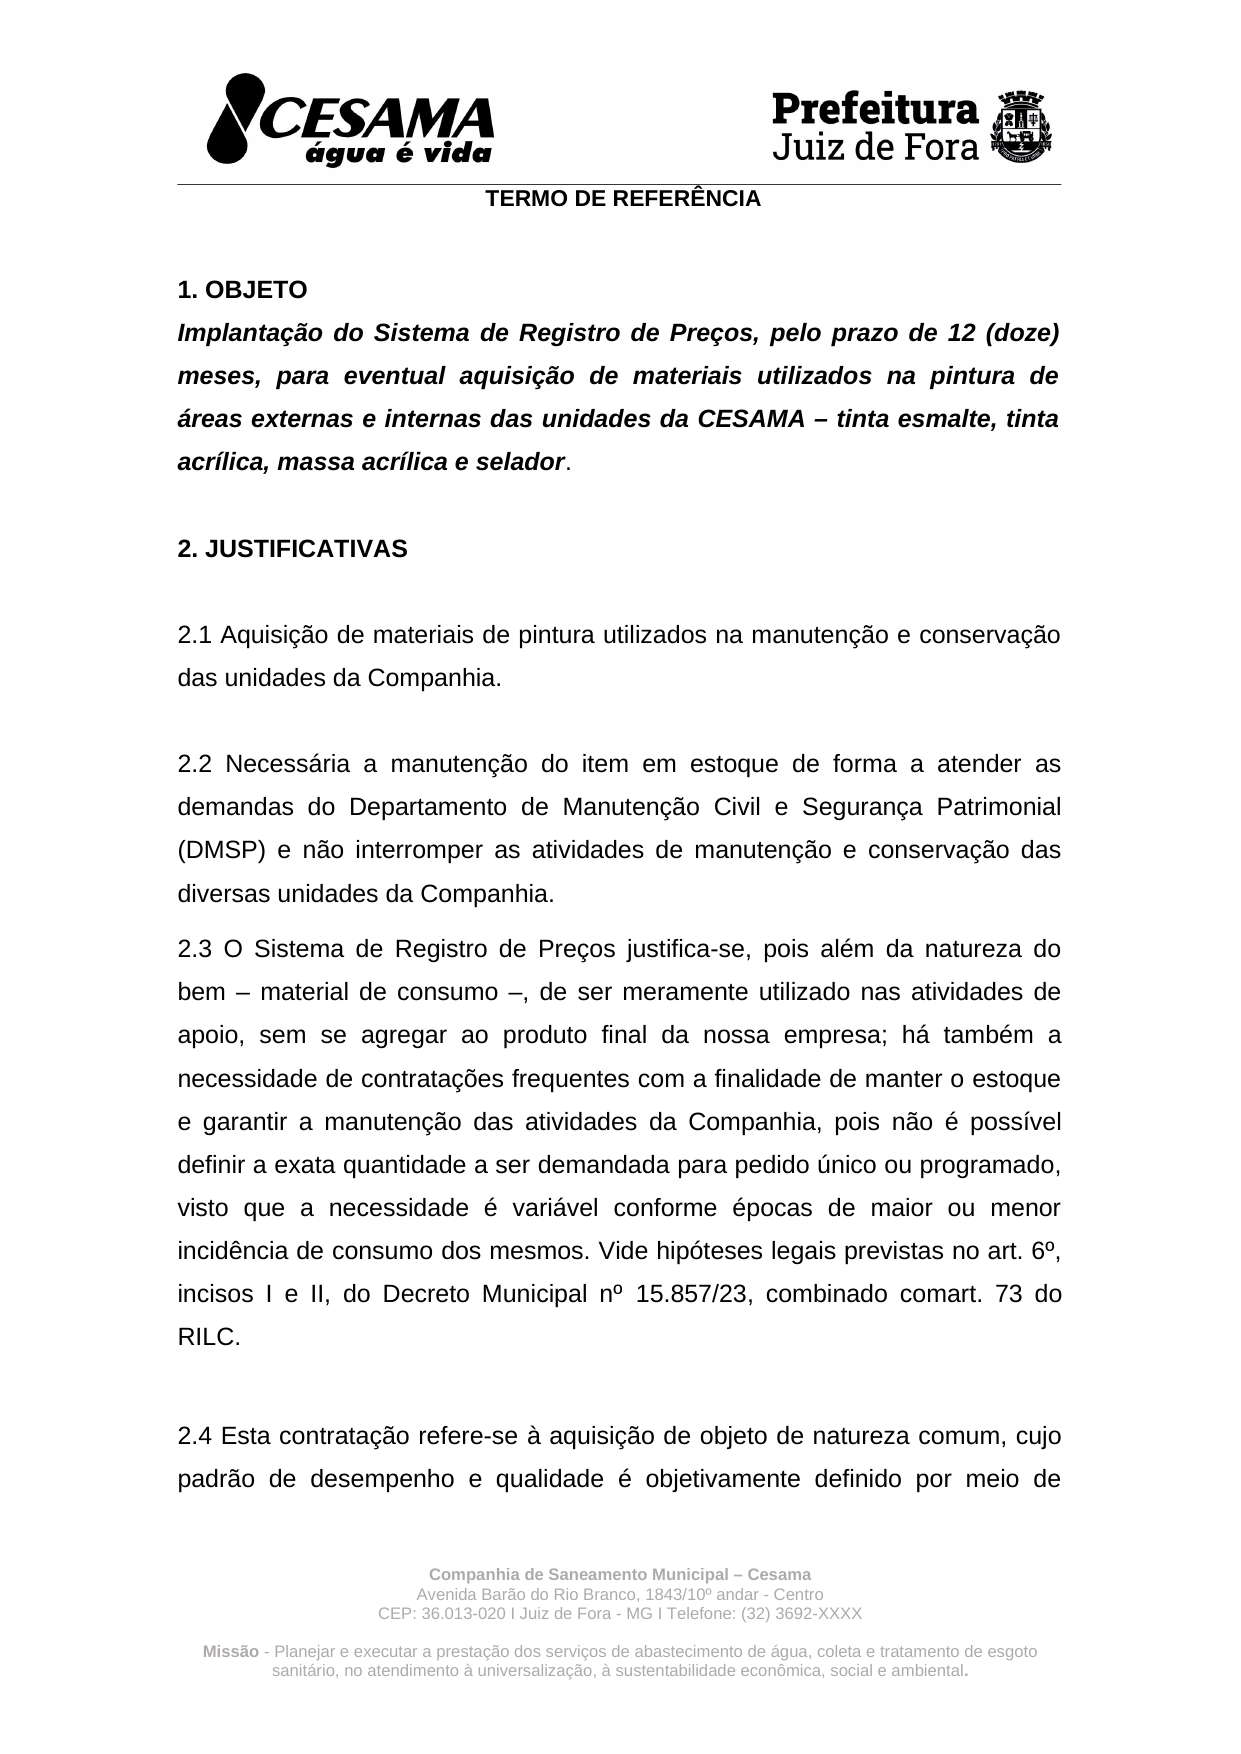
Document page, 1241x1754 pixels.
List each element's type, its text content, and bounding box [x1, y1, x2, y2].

text 2.1 Aquisição de materiais de pintura utilizados na manutenção e conservação das unidades da Companhia. [177, 620, 1063, 692]
text 1. OBJETO [177, 275, 1063, 304]
text 2. JUSTIFICATIVAS [177, 534, 1063, 562]
text 2.3 O Sistema de Registro de Preços justifica-se, pois além da natureza do bem – material de consumo –, de ser meramente utilizado nas atividades de apoio, sem se agregar ao produto final da nossa empresa; há também a necessidade de contratações frequentes com a finalidade de manter o estoque e garantir a manutenção das atividades da Companhia, pois não é possível definir a exata quantidade a ser demandada para pedido único ou programado, visto que a necessidade é variável conforme épocas de maior ou menor incidência de consumo dos mesmos. Vide hipóteses legais previstas no art. 6º, incisos I e II, do Decreto Municipal nº 15.857/23, combinado comart. 73 do RILC. [177, 934, 1063, 1351]
text Implantação do Sistema de Registro de Preços, pelo prazo de 12 (doze) meses, para eventual aquisição de materiais utilizados na pintura de áreas externas e internas das unidades da CESAMA – tinta esmalte, tinta acrílica, massa acrílica e selador. [177, 318, 1063, 476]
text 2.2 Necessária a manutenção do item em estoque de forma a atender as demandas do Departamento de Manutenção Civil e Segurança Patrimonial (DMSP) e não interromper as atividades de manutenção e conservação das diversas unidades da Companhia. [177, 749, 1063, 907]
picture [177, 73, 1062, 185]
text TERMO DE REFERÊNCIA [177, 185, 1063, 211]
